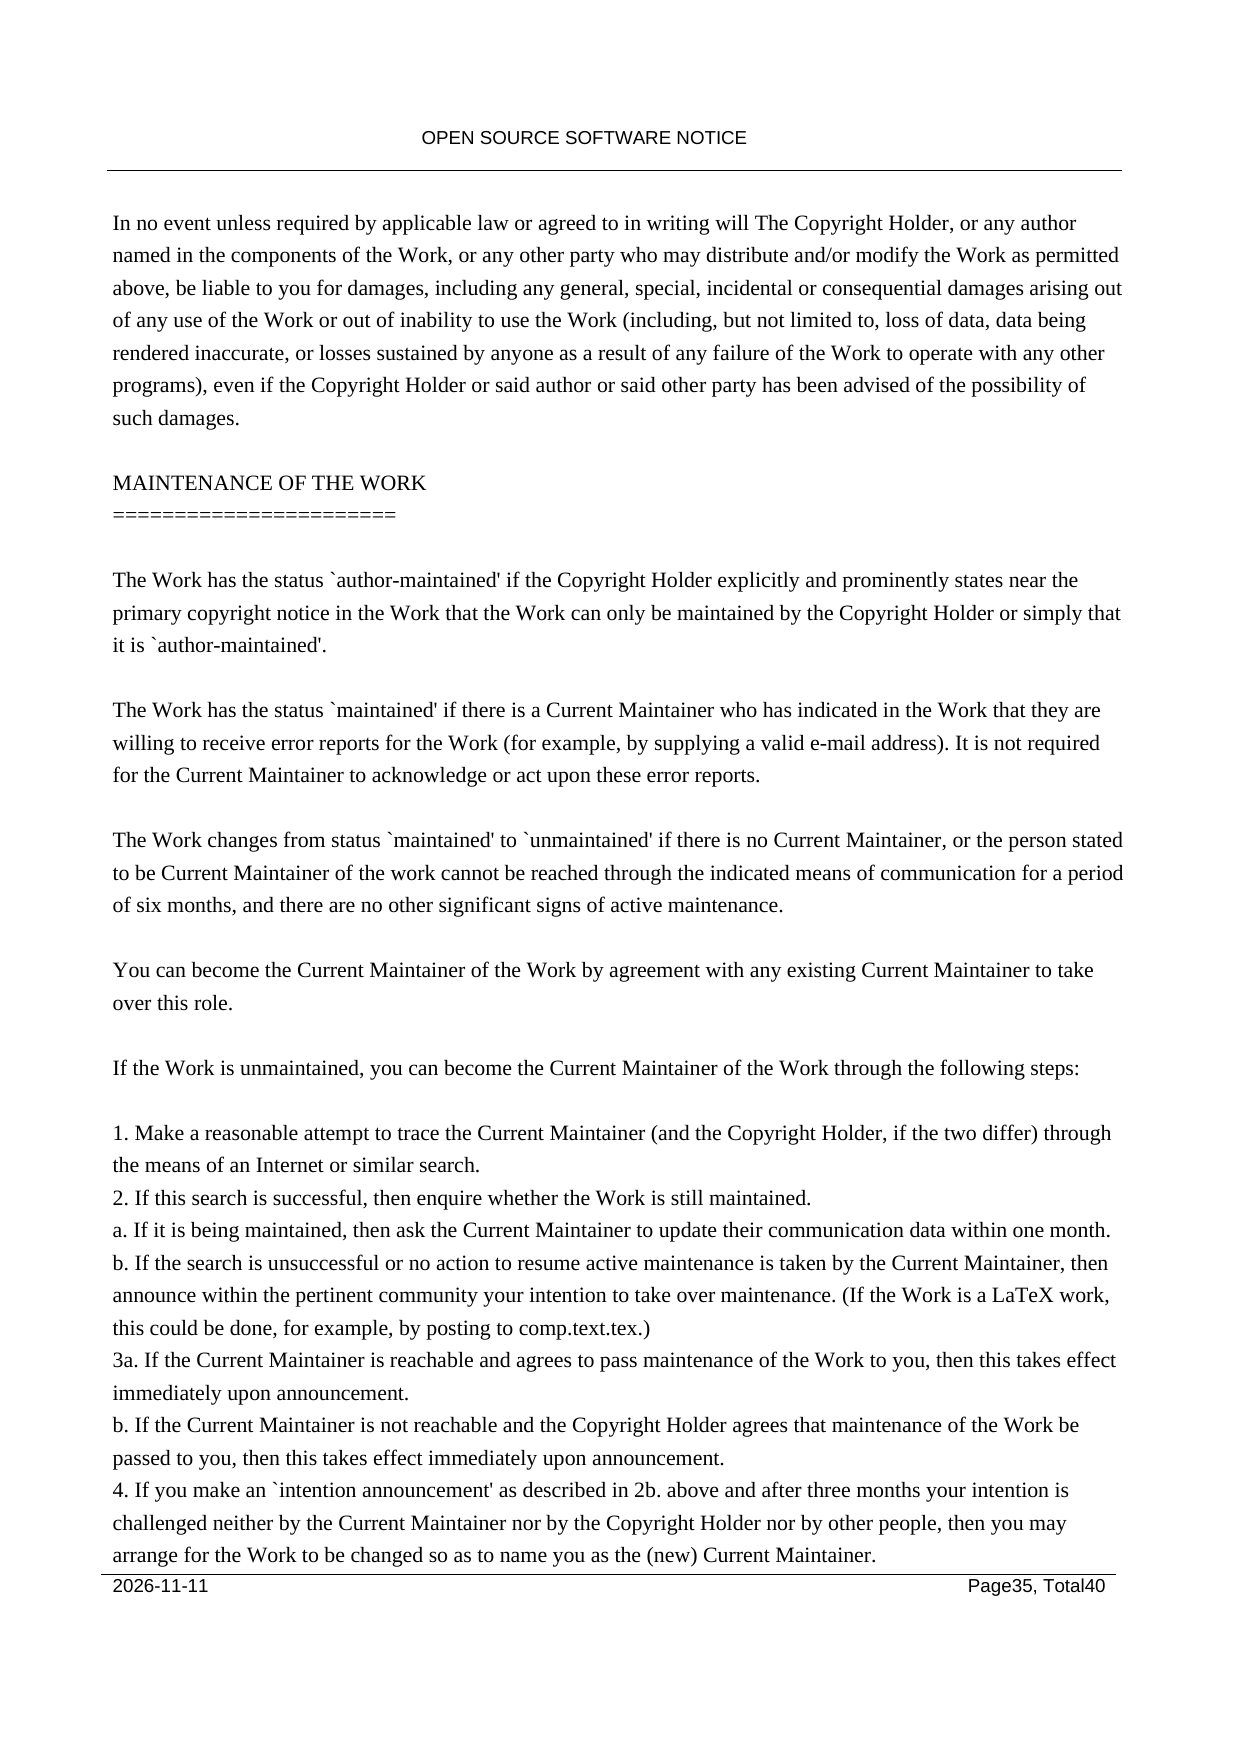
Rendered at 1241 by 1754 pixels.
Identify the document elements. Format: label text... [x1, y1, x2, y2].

text The Work has the status `maintained' if there is a Current Maintainer who has indicated in the Work that they are willing to receive error reports for the Work (for example, by supplying a valid e-mail address). It is not required for the Current Maintainer to acknowledge or act upon these error reports. [112, 694, 1128, 791]
text MAINTENANCE OF THE WORK [112, 466, 1128, 499]
text The Work changes from status `maintained' to `unmaintained' if there is no Current Maintainer, or the person stated to be Current Maintainer of the work cannot be reached through the indicated means of communication for a period of six months, and there are no other significant signs of active maintenance. [112, 824, 1128, 921]
text 2. If this search is successful, then enquire whether the Work is still maintained. [112, 1181, 1128, 1214]
text a. If it is being maintained, then ask the Current Maintainer to update their communication data within one month. [112, 1214, 1128, 1246]
text b. If the Current Maintainer is not reachable and the Copyright Holder agrees that maintenance of the Work be passed to you, then this takes effect immediately upon announcement. [112, 1409, 1128, 1474]
text b. If the search is unsuccessful or no action to resume active maintenance is taken by the Current Maintainer, then announce within the pertinent community your intention to take over maintenance. (If the Work is a LaTeX work, this could be done, for example, by posting to comp.text.tex.) [112, 1246, 1128, 1344]
text 1. Make a reasonable attempt to trace the Current Maintainer (and the Copyright Holder, if the two differ) through the means of an Internet or similar search. [112, 1116, 1128, 1181]
text If the Work is unmaintained, you can become the Current Maintainer of the Work through the following steps: [112, 1051, 1128, 1084]
text You can become the Current Maintainer of the Work by agreement with any existing Current Maintainer to take over this role. [112, 954, 1128, 1019]
text ======================= [112, 499, 1128, 531]
text 3a. If the Current Maintainer is reachable and agrees to pass maintenance of the Work to you, then this takes effect immediately upon announcement. [112, 1344, 1128, 1409]
text The Work has the status `author-maintained' if the Copyright Holder explicitly and prominently states near the primary copyright notice in the Work that the Work can only be maintained by the Copyright Holder or simply that it is `author-maintained'. [112, 564, 1128, 661]
text In no event unless required by applicable law or agreed to in writing will The Copyright Holder, or any author named in the components of the Work, or any other party who may distribute and/or modify the Work as permitted above, be liable to you for damages, including any general, special, incidental or consequential damages arising out of any use of the Work or out of inability to use the Work (including, but not limited to, loss of data, data being rendered inaccurate, or losses sustained by anyone as a result of any failure of the Work to operate with any other programs), even if the Copyright Holder or said author or said other party has been advised of the possibility of such damages. [112, 206, 1128, 434]
text 4. If you make an `intention announcement' as described in 2b. above and after three months your intention is challenged neither by the Current Maintainer nor by the Copyright Holder nor by other people, then you may arrange for the Work to be changed so as to name you as the (new) Current Maintainer. [112, 1474, 1128, 1571]
